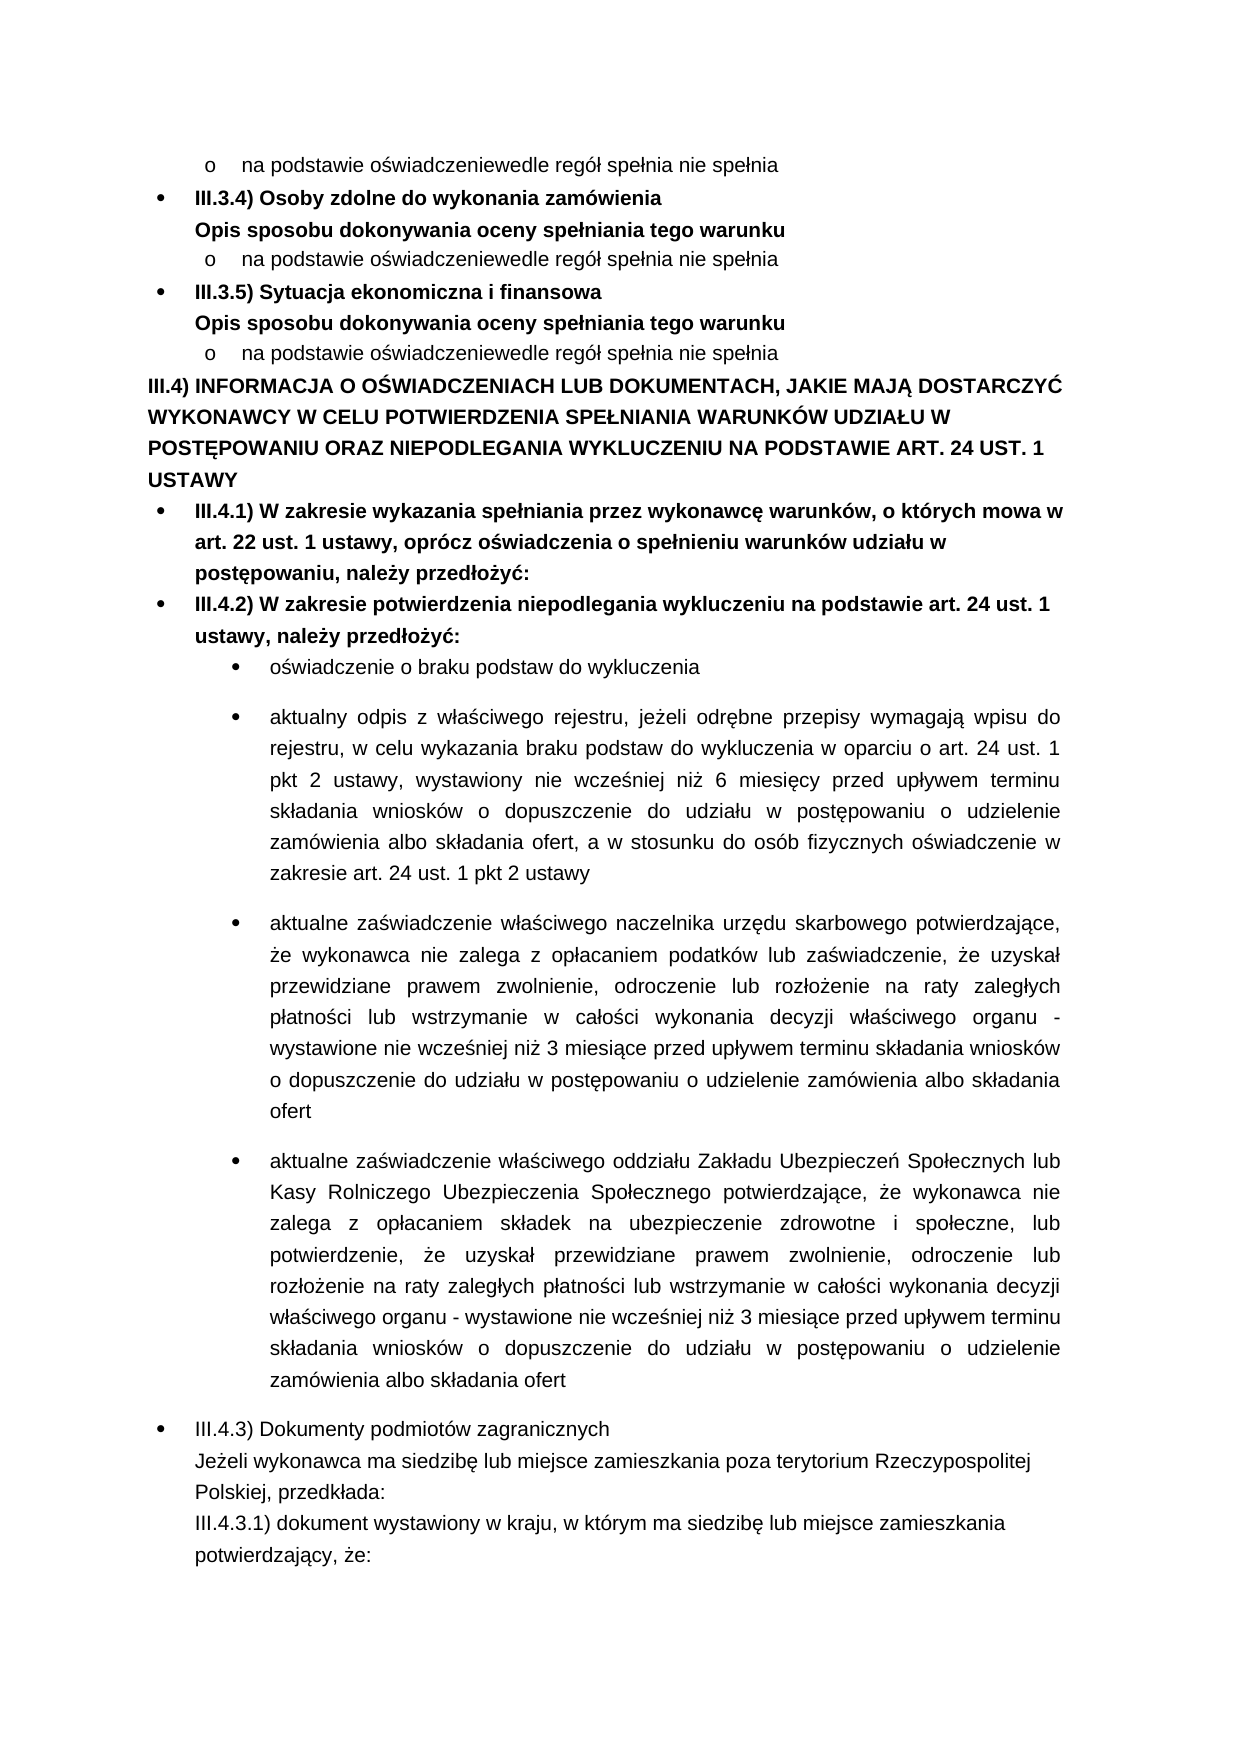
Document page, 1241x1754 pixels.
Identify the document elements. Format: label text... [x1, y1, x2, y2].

list na podstawie oświadczeniewedle regół spełnia nie spełnia [204, 241, 1093, 273]
text Opis sposobu dokonywania oceny spełniania tego warunku [194, 304, 1093, 335]
list aktualne zaświadczenie właściwego oddziału Zakładu Ubezpieczeń Społecznych lub Kasy Rolniczego Ubezpieczenia Społecznego potwierdzające, że wykonawca nie zalega z opłacaniem składek na ubezpieczenie zdrowotne i społeczne, lub potwierdzenie, że uzyskał przewidziane prawem zwolnienie, odroczenie lub rozłożenie na raty zaległych płatności lub wstrzymanie w całości wykonania decyzji właściwego organu - wystawione nie wcześniej niż 3 miesiące przed upływem terminu składania wniosków o dopuszczenie do udziału w postępowaniu o udzielenie zamówienia albo składania ofert [232, 1141, 1061, 1391]
list III.4.2) W zakresie potwierdzenia niepodlegania wykluczeniu na podstawie art. 24 ust. 1 ustawy, należy przedłożyć: [157, 585, 1093, 648]
text Jeżeli wykonawca ma siedzibę lub miejsce zamieszkania poza terytorium Rzeczypospolitej Polskiej, przedkłada: [194, 1441, 1093, 1504]
list III.3.5) Sytuacja ekonomiczna i finansowa [157, 273, 1093, 304]
list III.4.1) W zakresie wykazania spełniania przez wykonawcę warunków, o których mowa w art. 22 ust. 1 ustawy, oprócz oświadczenia o spełnieniu warunków udziału w postępowaniu, należy przedłożyć: [157, 491, 1093, 585]
text III.4) INFORMACJA O OŚWIADCZENIACH LUB DOKUMENTACH, JAKIE MAJĄ DOSTARCZYĆ WYKONAWCY W CELU POTWIERDZENIA SPEŁNIANIA WARUNKÓW UDZIAŁU W POSTĘPOWANIU ORAZ NIEPODLEGANIA WYKLUCZENIU NA PODSTAWIE ART. 24 UST. 1 USTAWY [148, 366, 1093, 491]
text III.4.3.1) dokument wystawiony w kraju, w którym ma siedzibę lub miejsce zamieszkania potwierdzający, że: [194, 1504, 1093, 1566]
list oświadczenie o braku podstaw do wykluczenia [232, 648, 1061, 679]
list III.4.3) Dokumenty podmiotów zagranicznych [157, 1410, 1093, 1441]
list aktualne zaświadczenie właściwego naczelnika urzędu skarbowego potwierdzające, że wykonawca nie zalega z opłacaniem podatków lub zaświadczenie, że uzyskał przewidziane prawem zwolnienie, odroczenie lub rozłożenie na raty zaległych płatności lub wstrzymanie w całości wykonania decyzji właściwego organu - wystawione nie wcześniej niż 3 miesiące przed upływem terminu składania wniosków o dopuszczenie do udziału w postępowaniu o udzielenie zamówienia albo składania ofert [232, 904, 1061, 1123]
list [204, 148, 1093, 179]
list aktualny odpis z właściwego rejestru, jeżeli odrębne przepisy wymagają wpisu do rejestru, w celu wykazania braku podstaw do wykluczenia w oparciu o art. 24 ust. 1 pkt 2 ustawy, wystawiony nie wcześniej niż 6 miesięcy przed upływem terminu składania wniosków o dopuszczenie do udziału w postępowaniu o udzielenie zamówienia albo składania ofert, a w stosunku do osób fizycznych oświadczenie w zakresie art. 24 ust. 1 pkt 2 ustawy [232, 698, 1061, 885]
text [194, 210, 1093, 241]
list III.3.4) Osoby zdolne do wykonania zamówienia [157, 179, 1093, 210]
list na podstawie oświadczeniewedle regół spełnia nie spełnia [204, 335, 1093, 366]
